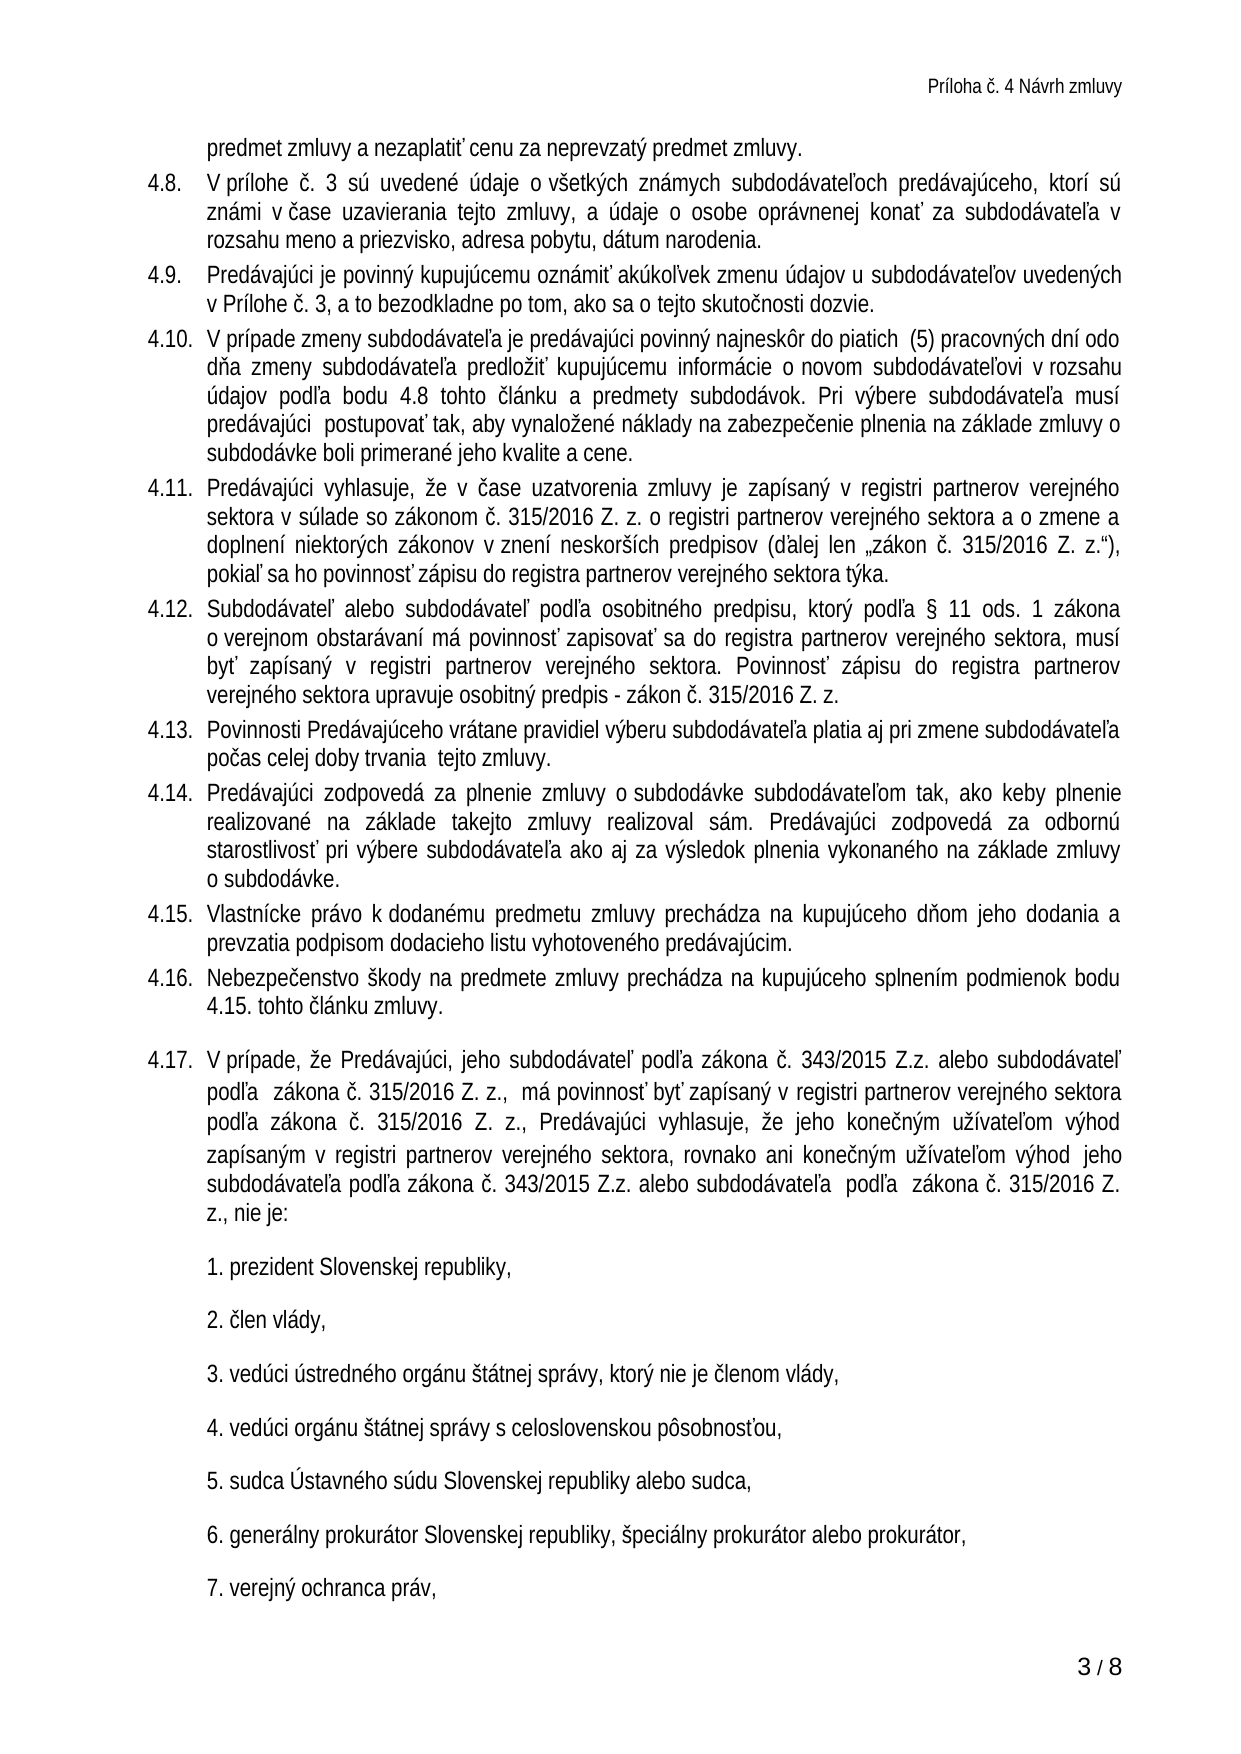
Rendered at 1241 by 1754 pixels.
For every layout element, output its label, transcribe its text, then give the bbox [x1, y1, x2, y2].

list V prílohe č. 3 sú uvedené údaje o všetkých známych subdodávateľoch predávajúceho, ktorí sú známi v čase uzavierania tejto zmluvy, a údaje o osobe oprávnenej konať za subdodávateľa v rozsahu meno a priezvisko, adresa pobytu, dátum narodenia. [148, 168, 1122, 254]
list 6. generálny prokurátor Slovenskej republiky, špeciálny prokurátor alebo prokurátor, [207, 1520, 1122, 1548]
list V prípade zmeny subdodávateľa je predávajúci povinný najneskôr do piatich (5) pracovných dní odo dňa zmeny subdodávateľa predložiť kupujúcemu informácie o novom subdodávateľovi v rozsahu údajov podľa bodu 4.8 tohto článku a predmety subdodávok. Pri výbere subdodávateľa musí predávajúci postupovať tak, aby vynaložené náklady na zabezpečenie plnenia na základe zmluvy o subdodávke boli primerané jeho kvalite a cene. [148, 323, 1122, 467]
list Predávajúci je povinný kupujúcemu oznámiť akúkoľvek zmenu údajov u subdodávateľov uvedených v Prílohe č. 3, a to bezodkladne po tom, ako sa o tejto skutočnosti dozvie. [148, 260, 1122, 317]
list Predávajúci zodpovedá za plnenie zmluvy o subdodávke subdodávateľom tak, ako keby plnenie realizované na základe takejto zmluvy realizoval sám. Predávajúci zodpovedá za odbornú starostlivosť pri výbere subdodávateľa ako aj za výsledok plnenia vykonaného na základe zmluvy o subdodávke. [148, 778, 1122, 893]
list 5. sudca Ústavného súdu Slovenskej republiky alebo sudca, [207, 1466, 1122, 1495]
list Subdodávateľ alebo subdodávateľ podľa osobitného predpisu, ktorý podľa § 11 ods. 1 zákona o verejnom obstarávaní má povinnosť zapisovať sa do registra partnerov verejného sektora, musí byť zapísaný v registri partnerov verejného sektora. Povinnosť zápisu do registra partnerov verejného sektora upravuje osobitný predpis - zákon č. 315/2016 Z. z. [148, 594, 1122, 708]
list 4. vedúci orgánu štátnej správy s celoslovenskou pôsobnosťou, [207, 1412, 1122, 1441]
list 7. verejný ochranca práv, [207, 1573, 1122, 1602]
list V prípade, že Predávajúci, jeho subdodávateľ podľa zákona č. 343/2015 Z.z. alebo subdodávateľ podľa zákona č. 315/2016 Z. z., má povinnosť byť zapísaný v registri partnerov verejného sektora podľa zákona č. 315/2016 Z. z., Predávajúci vyhlasuje, že jeho konečným užívateľom výhod zapísaným v registri partnerov verejného sektora, rovnako ani konečným užívateľom výhod jeho subdodávateľa podľa zákona č. 343/2015 Z.z. alebo subdodávateľa podľa zákona č. 315/2016 Z. z., nie je: [148, 1045, 1122, 1227]
list Povinnosti Predávajúceho vrátane pravidiel výberu subdodávateľa platia aj pri zmene subdodávateľa počas celej doby trvania tejto zmluvy. [148, 715, 1122, 772]
list Nebezpečenstvo škody na predmete zmluvy prechádza na kupujúceho splnením podmienok bodu 4.15. tohto článku zmluvy. [148, 963, 1122, 1020]
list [148, 133, 1122, 162]
list 1. prezident Slovenskej republiky, [207, 1252, 1122, 1280]
list 2. člen vlády, [207, 1305, 1122, 1334]
list Predávajúci vyhlasuje, že v čase uzatvorenia zmluvy je zapísaný v registri partnerov verejného sektora v súlade so zákonom č. 315/2016 Z. z. o registri partnerov verejného sektora a o zmene a doplnení niektorých zákonov v znení neskorších predpisov (ďalej len „zákon č. 315/2016 Z. z.“), pokiaľ sa ho povinnosť zápisu do registra partnerov verejného sektora týka. [148, 473, 1122, 588]
list 3. vedúci ústredného orgánu štátnej správy, ktorý nie je členom vlády, [207, 1359, 1122, 1387]
list Vlastnícke právo k dodanému predmetu zmluvy prechádza na kupujúceho dňom jeho dodania a prevzatia podpisom dodacieho listu vyhotoveného predávajúcim. [148, 899, 1122, 956]
